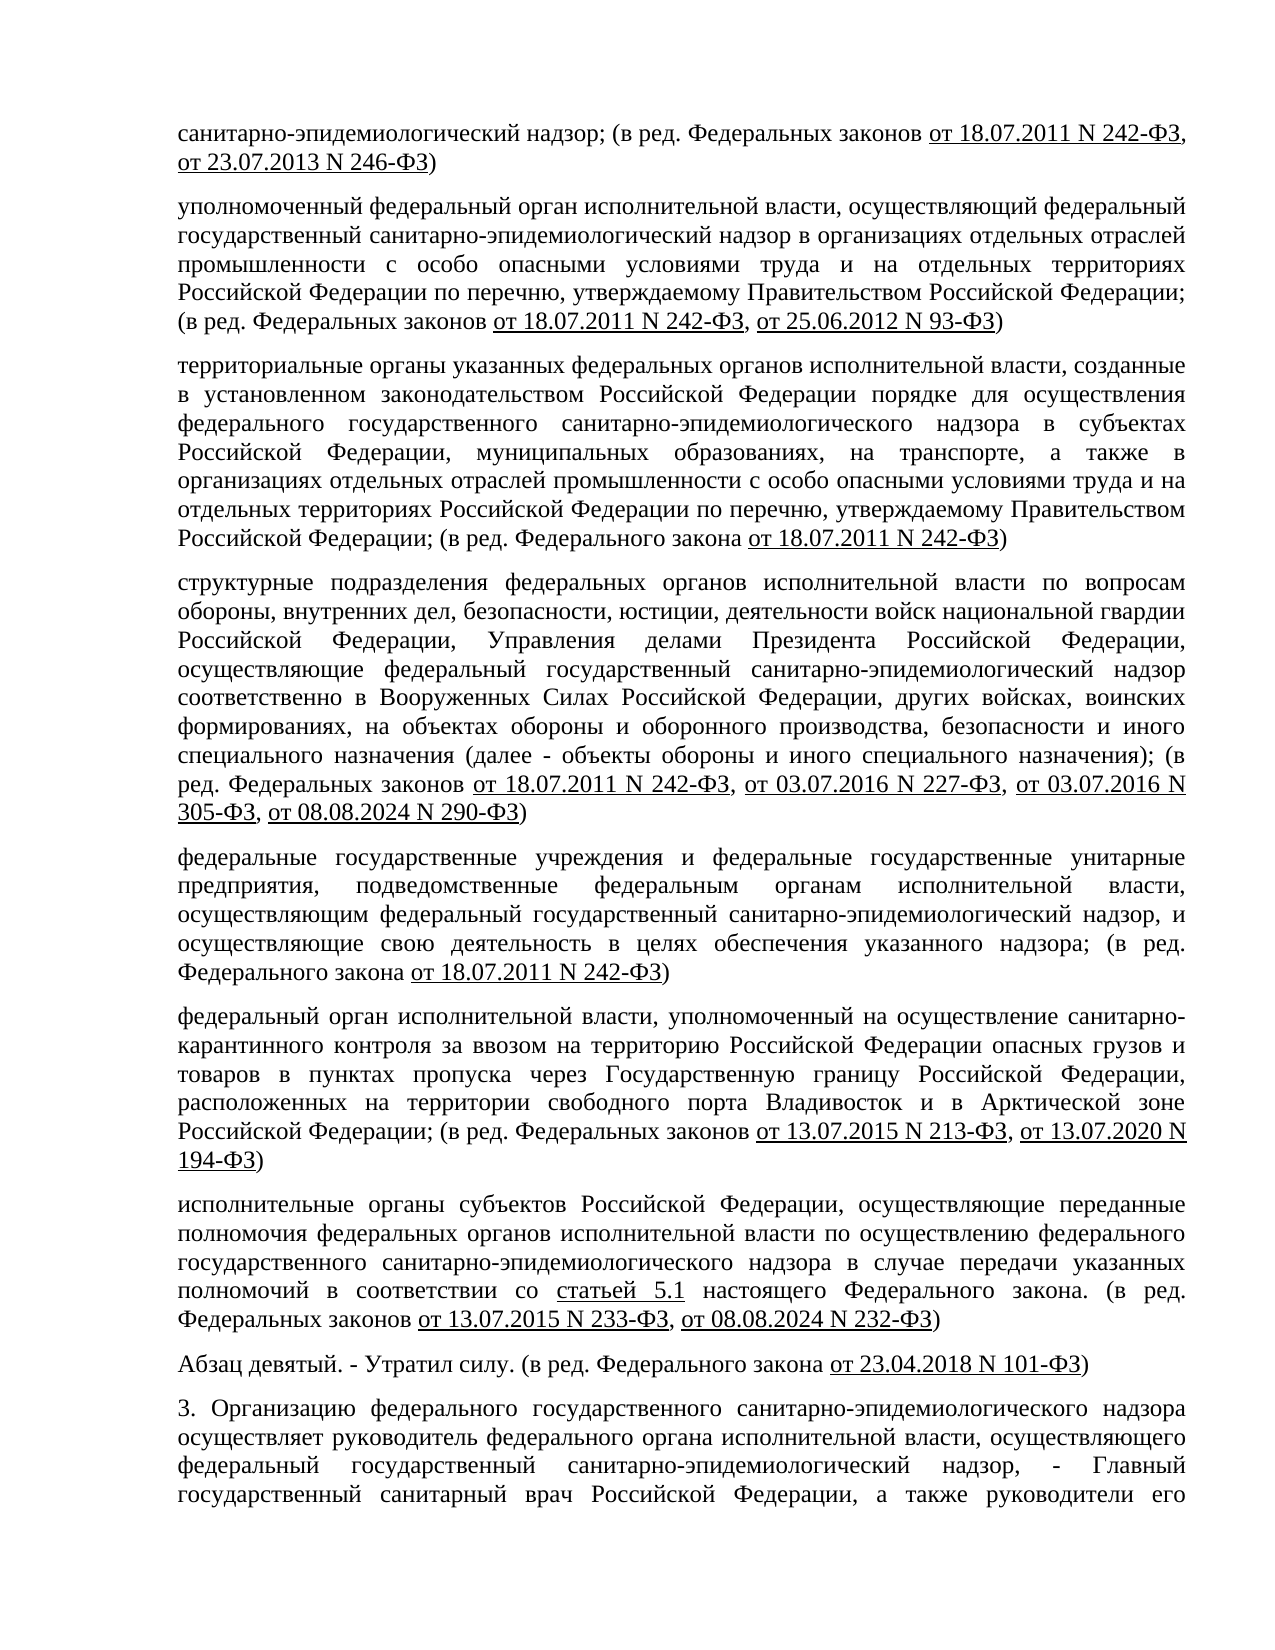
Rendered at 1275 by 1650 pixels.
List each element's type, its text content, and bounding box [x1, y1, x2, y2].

text Абзац девятый. - Утратил силу. (в ред. Федерального закона от 23.04.2018 N 101-ФЗ) [177, 1349, 1186, 1377]
text федеральный орган исполнительной власти, уполномоченный на осуществление санитарно-карантинного контроля за ввозом на территорию Российской Федерации опасных грузов и товаров в пунктах пропуска через Государственную границу Российской Федерации, расположенных на территории свободного порта Владивосток и в Арктической зоне Российской Федерации; (в ред. Федеральных законов от 13.07.2015 N 213-ФЗ, от 13.07.2020 N 194-ФЗ) [177, 1001, 1186, 1174]
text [177, 118, 1186, 176]
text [177, 1393, 1186, 1508]
text территориальные органы указанных федеральных органов исполнительной власти, созданные в установленном законодательством Российской Федерации порядке для осуществления федерального государственного санитарно-эпидемиологического надзора в субъектах Российской Федерации, муниципальных образованиях, на транспорте, а также в организациях отдельных отраслей промышленности с особо опасными условиями труда и на отдельных территориях Российской Федерации по перечню, утверждаемому Правительством Российской Федерации; (в ред. Федерального закона от 18.07.2011 N 242-ФЗ) [177, 351, 1186, 552]
text уполномоченный федеральный орган исполнительной власти, осуществляющий федеральный государственный санитарно-эпидемиологический надзор в организациях отдельных отраслей промышленности с особо опасными условиями труда и на отдельных территориях Российской Федерации по перечню, утверждаемому Правительством Российской Федерации; (в ред. Федеральных законов от 18.07.2011 N 242-ФЗ, от 25.06.2012 N 93-ФЗ) [177, 191, 1186, 335]
text структурные подразделения федеральных органов исполнительной власти по вопросам обороны, внутренних дел, безопасности, юстиции, деятельности войск национальной гвардии Российской Федерации, Управления делами Президента Российской Федерации, осуществляющие федеральный государственный санитарно-эпидемиологический надзор соответственно в Вооруженных Силах Российской Федерации, других войсках, воинских формированиях, на объектах обороны и оборонного производства, безопасности и иного специального назначения (далее - объекты обороны и иного специального назначения); (в ред. Федеральных законов от 18.07.2011 N 242-ФЗ, от 03.07.2016 N 227-ФЗ, от 03.07.2016 N 305-ФЗ, от 08.08.2024 N 290-ФЗ) [177, 567, 1186, 826]
text федеральные государственные учреждения и федеральные государственные унитарные предприятия, подведомственные федеральным органам исполнительной власти, осуществляющим федеральный государственный санитарно-эпидемиологический надзор, и осуществляющие свою деятельность в целях обеспечения указанного надзора; (в ред. Федерального закона от 18.07.2011 N 242-ФЗ) [177, 842, 1186, 986]
text исполнительные органы субъектов Российской Федерации, осуществляющие переданные полномочия федеральных органов исполнительной власти по осуществлению федерального государственного санитарно-эпидемиологического надзора в случае передачи указанных полномочий в соответствии со статьей 5.1 настоящего Федерального закона. (в ред. Федеральных законов от 13.07.2015 N 233-ФЗ, от 08.08.2024 N 232-ФЗ) [177, 1189, 1186, 1333]
